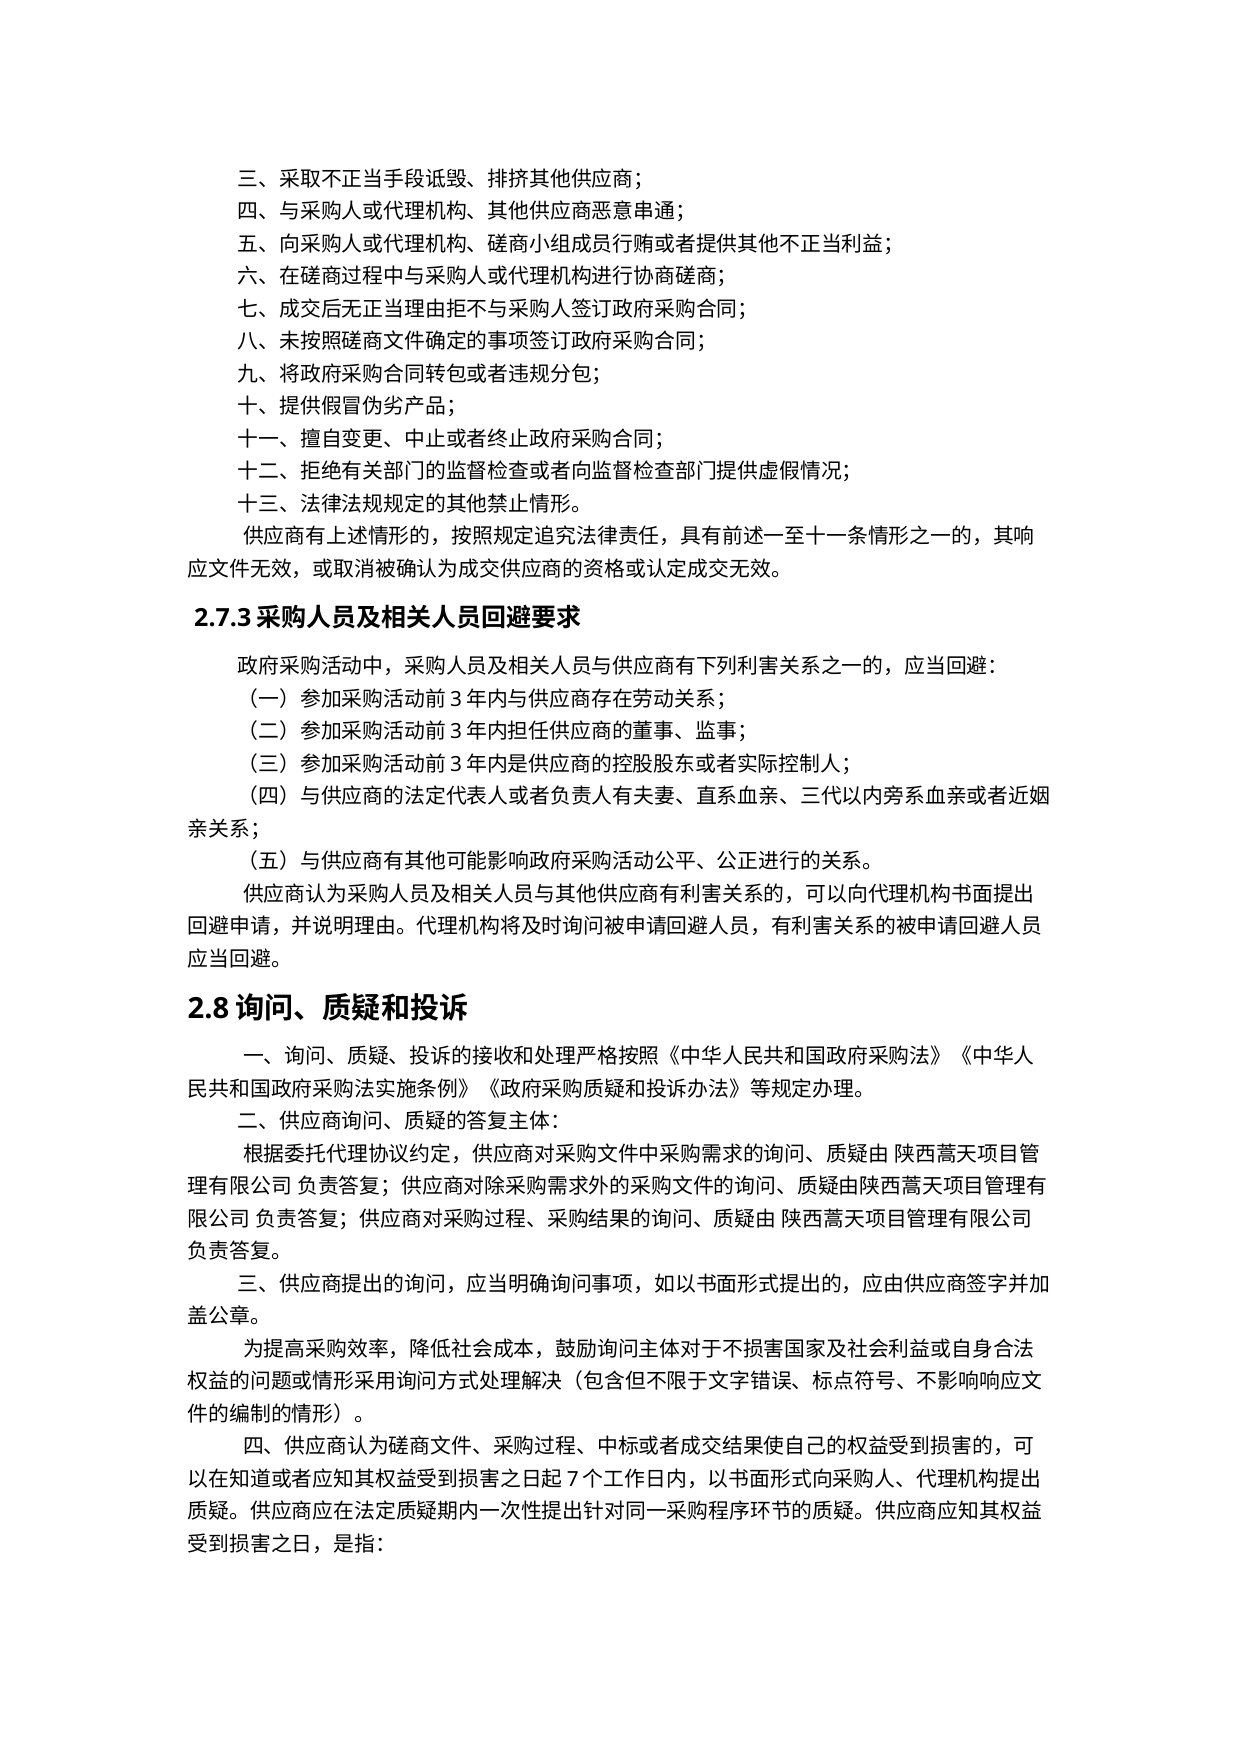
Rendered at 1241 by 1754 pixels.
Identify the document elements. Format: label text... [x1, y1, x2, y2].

text 六、在磋商过程中与采购人或代理机构进行协商磋商； [187, 259, 1053, 292]
text 十二、拒绝有关部门的监督检查或者向监督检查部门提供虚假情况； [187, 454, 1053, 487]
text 三、采取不正当手段诋毁、排挤其他供应商； [187, 162, 1053, 194]
text 2.7.3采购人员及相关人员回避要求 [187, 584, 1053, 649]
text 供应商认为采购人员及相关人员与其他供应商有利害关系的，可以向代理机构书面提出回避申请，并说明理由。代理机构将及时询问被申请回避人员，有利害关系的被申请回避人员应当回避。 [187, 877, 1053, 974]
text 根据委托代理协议约定，供应商对采购文件中采购需求的询问、质疑由 陕西蒿天项目管理有限公司 负责答复；供应商对除采购需求外的采购文件的询问、质疑由陕西蒿天项目管理有限公司 负责答复；供应商对采购过程、采购结果的询问、质疑由 陕西蒿天项目管理有限公司 负责答复。 [187, 1137, 1053, 1267]
text 五、向采购人或代理机构、磋商小组成员行贿或者提供其他不正当利益； [187, 227, 1053, 259]
text （五）与供应商有其他可能影响政府采购活动公平、公正进行的关系。 [187, 844, 1053, 877]
text 供应商有上述情形的，按照规定追究法律责任，具有前述一至十一条情形之一的，其响应文件无效，或取消被确认为成交供应商的资格或认定成交无效。 [187, 519, 1053, 584]
text （四）与供应商的法定代表人或者负责人有夫妻、直系血亲、三代以内旁系血亲或者近姻亲关系； [187, 779, 1053, 844]
text 2.8询问、质疑和投诉 [187, 974, 1053, 1039]
text 十三、法律法规规定的其他禁止情形。 [187, 487, 1053, 519]
text 九、将政府采购合同转包或者违规分包； [187, 357, 1053, 389]
text 一、询问、质疑、投诉的接收和处理严格按照《中华人民共和国政府采购法》《中华人民共和国政府采购法实施条例》《政府采购质疑和投诉办法》等规定办理。 [187, 1039, 1053, 1104]
text 七、成交后无正当理由拒不与采购人签订政府采购合同； [187, 292, 1053, 324]
text 十一、擅自变更、中止或者终止政府采购合同； [187, 422, 1053, 454]
text 四、供应商认为磋商文件、采购过程、中标或者成交结果使自己的权益受到损害的，可以在知道或者应知其权益受到损害之日起7个工作日内，以书面形式向采购人、代理机构提出质疑。供应商应在法定质疑期内一次性提出针对同一采购程序环节的质疑。供应商应知其权益受到损害之日，是指： [187, 1429, 1053, 1559]
text 政府采购活动中，采购人员及相关人员与供应商有下列利害关系之一的，应当回避： [187, 649, 1053, 682]
text 四、与采购人或代理机构、其他供应商恶意串通； [187, 194, 1053, 227]
text 三、供应商提出的询问，应当明确询问事项，如以书面形式提出的，应由供应商签字并加盖公章。 [187, 1267, 1053, 1332]
text 十、提供假冒伪劣产品； [187, 389, 1053, 422]
text （三）参加采购活动前3年内是供应商的控股股东或者实际控制人； [187, 747, 1053, 779]
text 二、供应商询问、质疑的答复主体： [187, 1104, 1053, 1137]
text （一）参加采购活动前3年内与供应商存在劳动关系； [187, 682, 1053, 714]
text 八、未按照磋商文件确定的事项签订政府采购合同； [187, 324, 1053, 357]
text 为提高采购效率，降低社会成本，鼓励询问主体对于不损害国家及社会利益或自身合法权益的问题或情形采用询问方式处理解决（包含但不限于文字错误、标点符号、不影响响应文件的编制的情形）。 [187, 1332, 1053, 1429]
text （二）参加采购活动前3年内担任供应商的董事、监事； [187, 714, 1053, 747]
